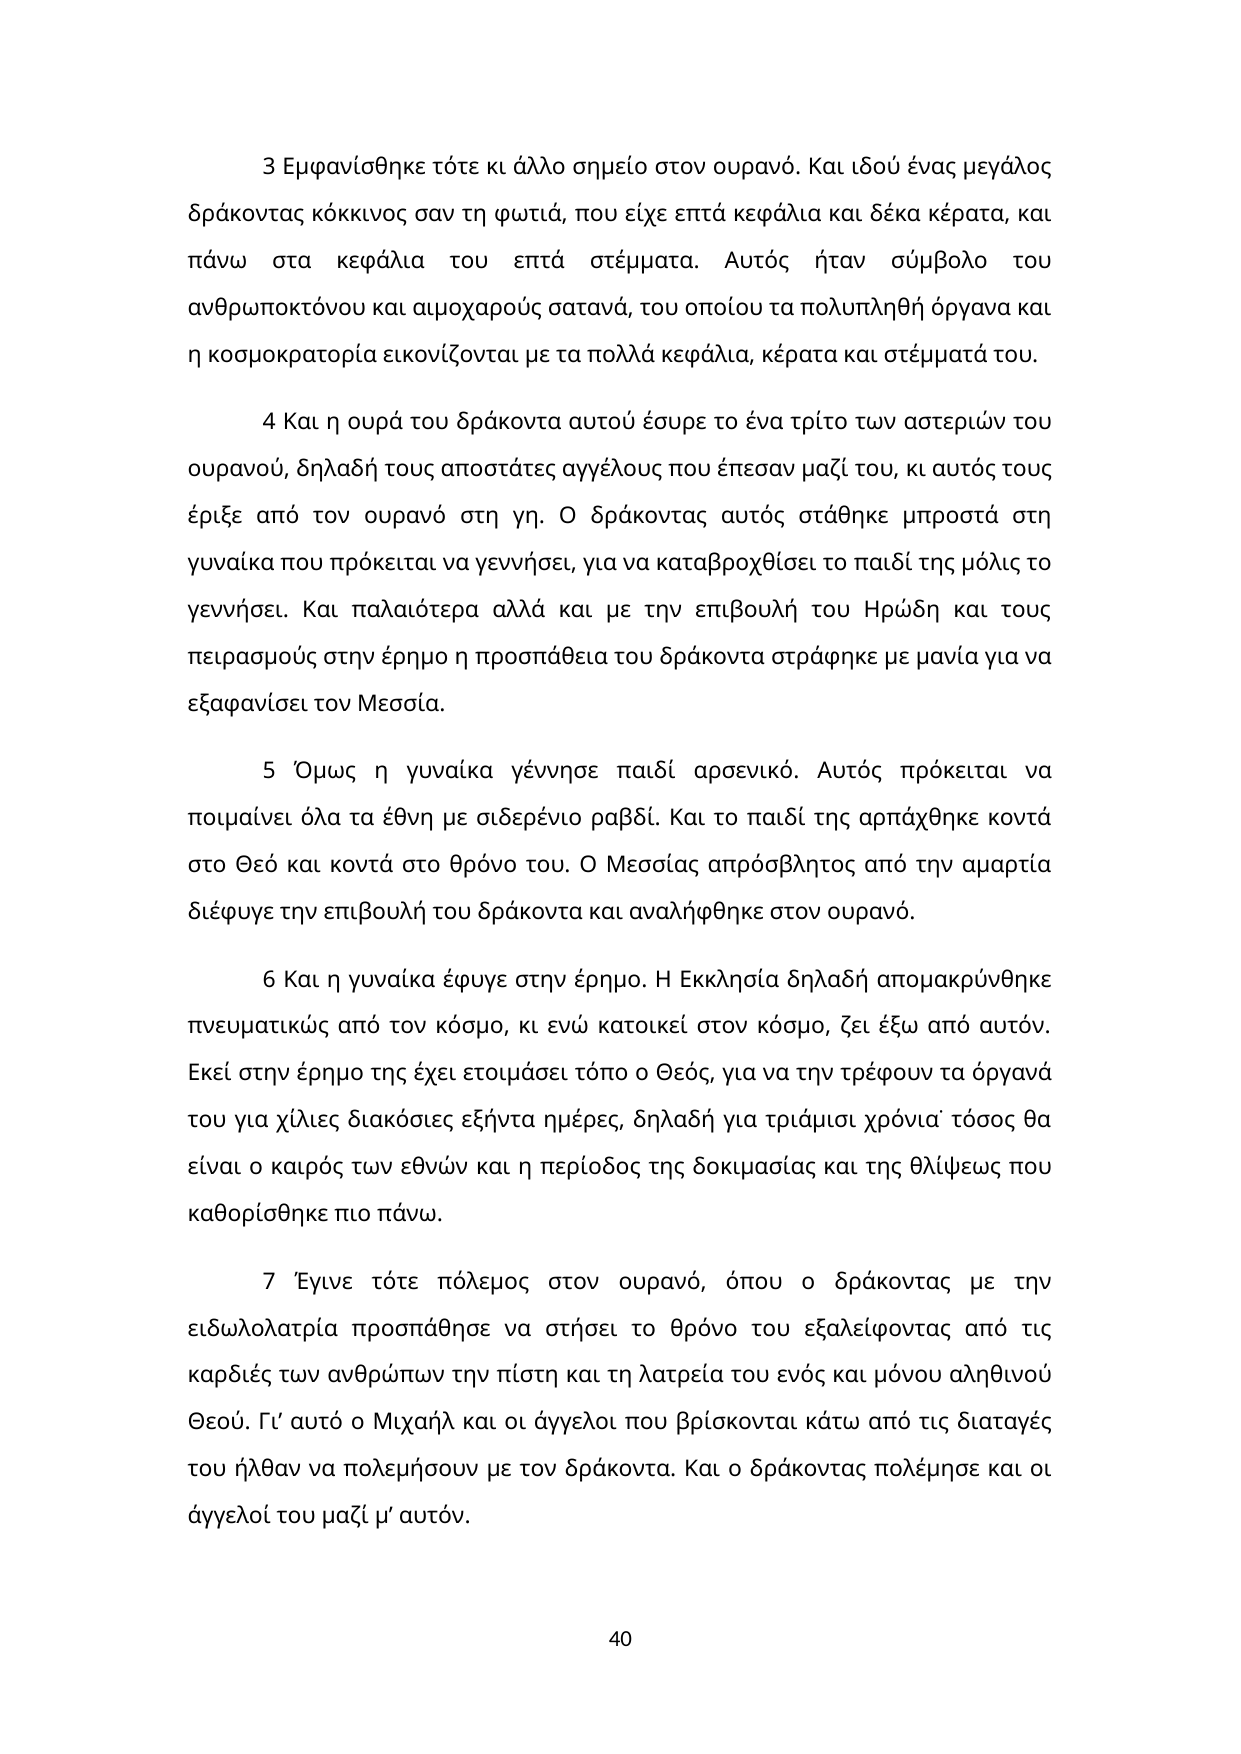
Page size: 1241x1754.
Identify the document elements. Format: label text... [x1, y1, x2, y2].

text 6 Και η γυναίκα έφυγε στην έρημο. Η Εκκλησία δηλαδή απομακρύνθηκε πνευματικώς από τον κόσμο, κι ενώ κατοικεί στον κόσμο, ζει έξω από αυτόν. Εκεί στην έρημο της έχει ετοιμάσει τόπο ο Θεός, για να την τρέφουν τα όργανά του για χίλιες διακόσιες εξήντα ημέρες, δηλαδή για τριάμισι χρόνια˙ τόσος θα είναι ο καιρός των εθνών και η περίοδος της δοκιμασίας και της θλίψεως που καθορίσθηκε πιο πάνω. [187, 962, 1053, 1228]
text 7 Έγινε τότε πόλεμος στον ουρανό, όπου ο δράκοντας με την ειδωλολατρία προσπάθησε να στήσει το θρόνο του εξαλείφοντας από τις καρδιές των ανθρώπων την πίστη και τη λατρεία του ενός και μόνου αληθινού Θεού. Γι’ αυτό ο Μιχαήλ και οι άγγελοι που βρίσκονται κάτω από τις διαταγές του ήλθαν να πολεμήσουν με τον δράκοντα. Και ο δράκοντας πολέμησε και οι άγγελοί του μαζί μ’ αυτόν. [187, 1264, 1053, 1530]
text 4 Και η ουρά του δράκοντα αυτού έσυρε το ένα τρίτο των αστεριών του ουρανού, δηλαδή τους αποστάτες αγγέλους που έπεσαν μαζί του, κι αυτός τους έριξε από τον ουρανό στη γη. Ο δράκοντας αυτός στάθηκε μπροστά στη γυναίκα που πρόκειται να γεννήσει, για να καταβροχθίσει το παιδί της μόλις το γεννήσει. Και παλαιότερα αλλά και με την επιβουλή του Ηρώδη και τους πειρασμούς στην έρημο η προσπάθεια του δράκοντα στράφηκε με μανία για να εξαφανίσει τον Μεσσία. [187, 405, 1053, 718]
text 3 Εμφανίσθηκε τότε κι άλλο σημείο στον ουρανό. Και ιδού ένας μεγάλος δράκοντας κόκκινος σαν τη φωτιά, που είχε επτά κεφάλια και δέκα κέρατα, και πάνω στα κεφάλια του επτά στέμματα. Αυτός ήταν σύμβολο του ανθρωποκτόνου και αιμοχαρούς σατανά, του οποίου τα πολυπληθή όργανα και η κοσμοκρατορία εικονίζονται με τα πολλά κεφάλια, κέρατα και στέμματά του. [187, 150, 1053, 369]
text 5 Όμως η γυναίκα γέννησε παιδί αρσενικό. Αυτός πρόκειται να ποιμαίνει όλα τα έθνη με σιδερένιο ραβδί. Και το παιδί της αρπάχθηκε κοντά στο Θεό και κοντά στο θρόνο του. Ο Μεσσίας απρόσβλητος από την αμαρτία διέφυγε την επιβουλή του δράκοντα και αναλήφθηκε στον ουρανό. [187, 754, 1053, 926]
